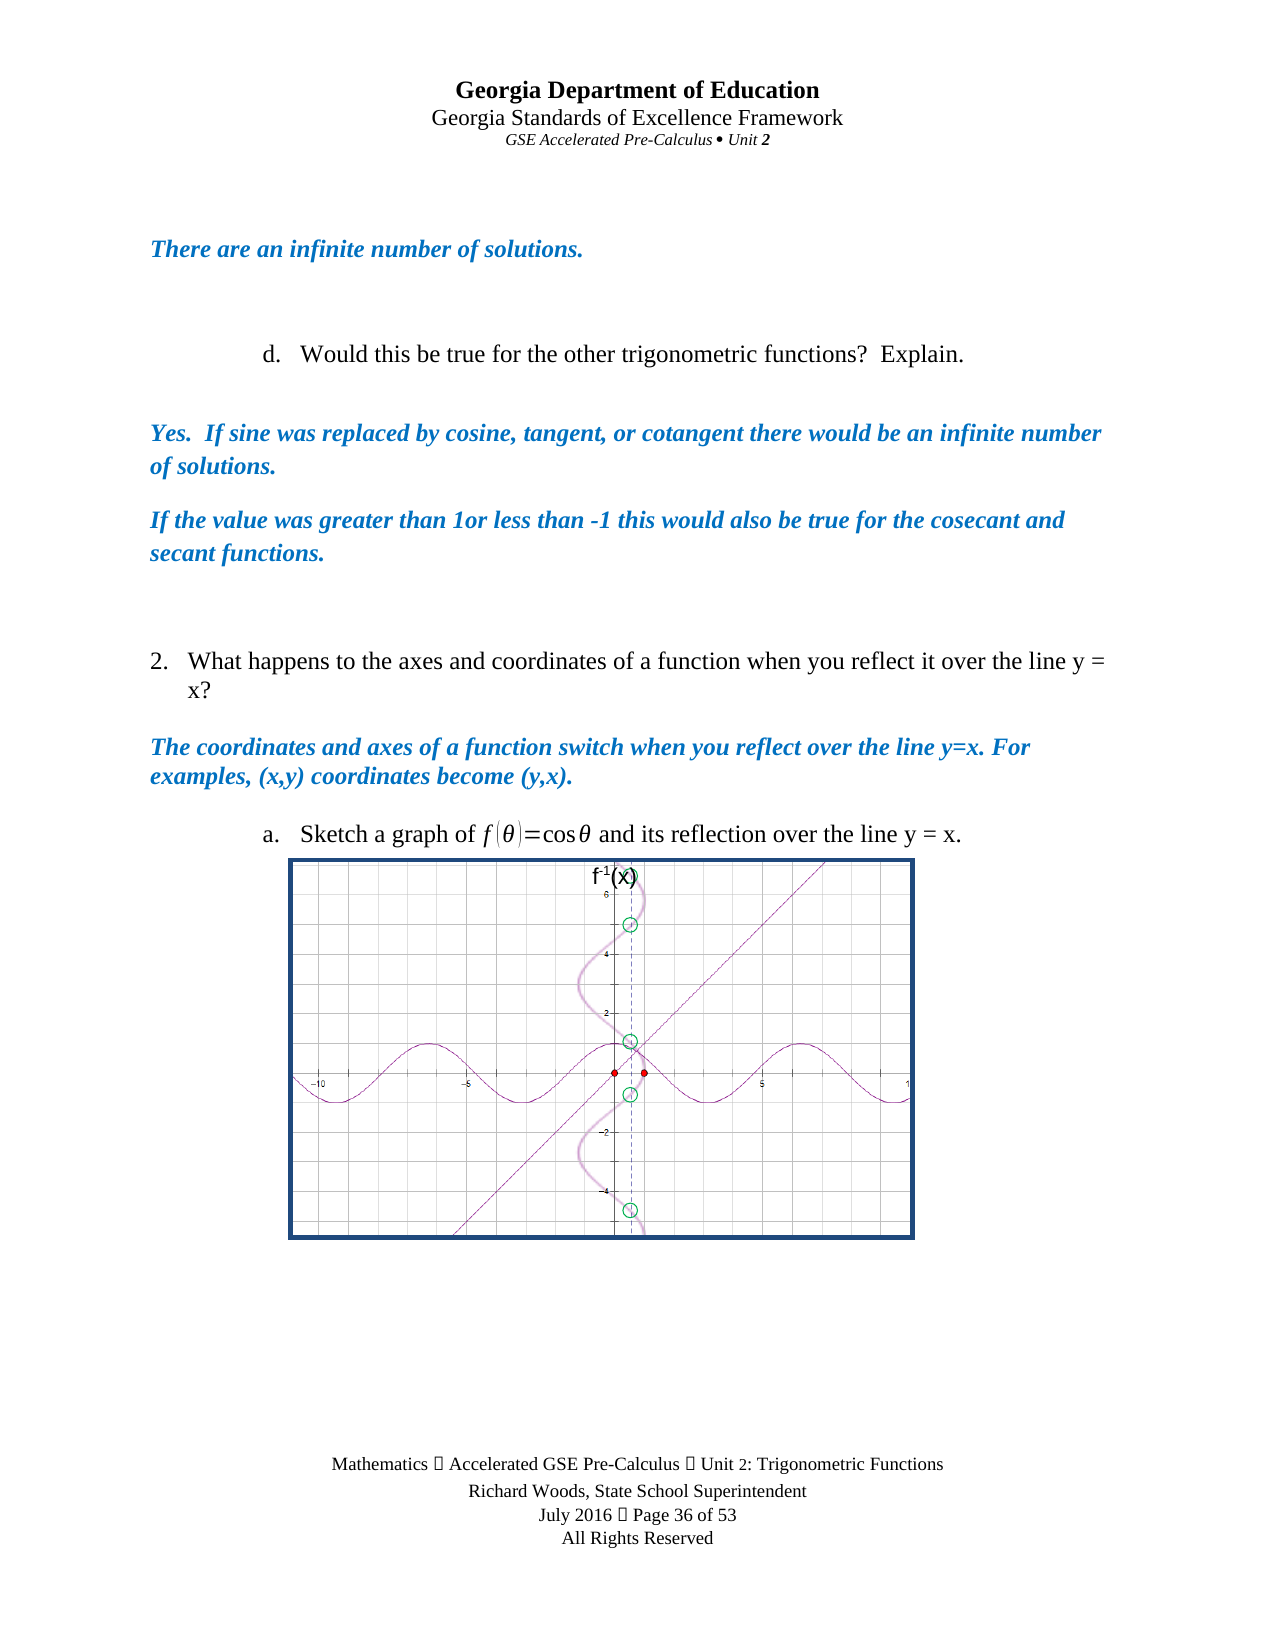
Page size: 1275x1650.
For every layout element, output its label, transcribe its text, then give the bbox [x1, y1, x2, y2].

list Sketch a graph of and its reflection over the line y = x. [262, 818, 1125, 849]
picture [293, 862, 910, 1235]
text If the value was greater than 1or less than -1 this would also be true for the cosecant and secant functions. [150, 505, 1125, 567]
list The coordinates and axes of a function switch when you reflect over the line y=x. For examples, (x,y) coordinates become (y,x). [150, 732, 1125, 790]
list Would this be true for the other trigonometric functions? Explain. [262, 339, 1125, 367]
text Yes. If sine was replaced by cosine, tangent, or cotangent there would be an infinite number of solutions. [150, 418, 1125, 480]
list What happens to the axes and coordinates of a function when you reflect it over the line y = x? [150, 646, 1125, 703]
text There are an infinite number of solutions. [150, 234, 1125, 262]
